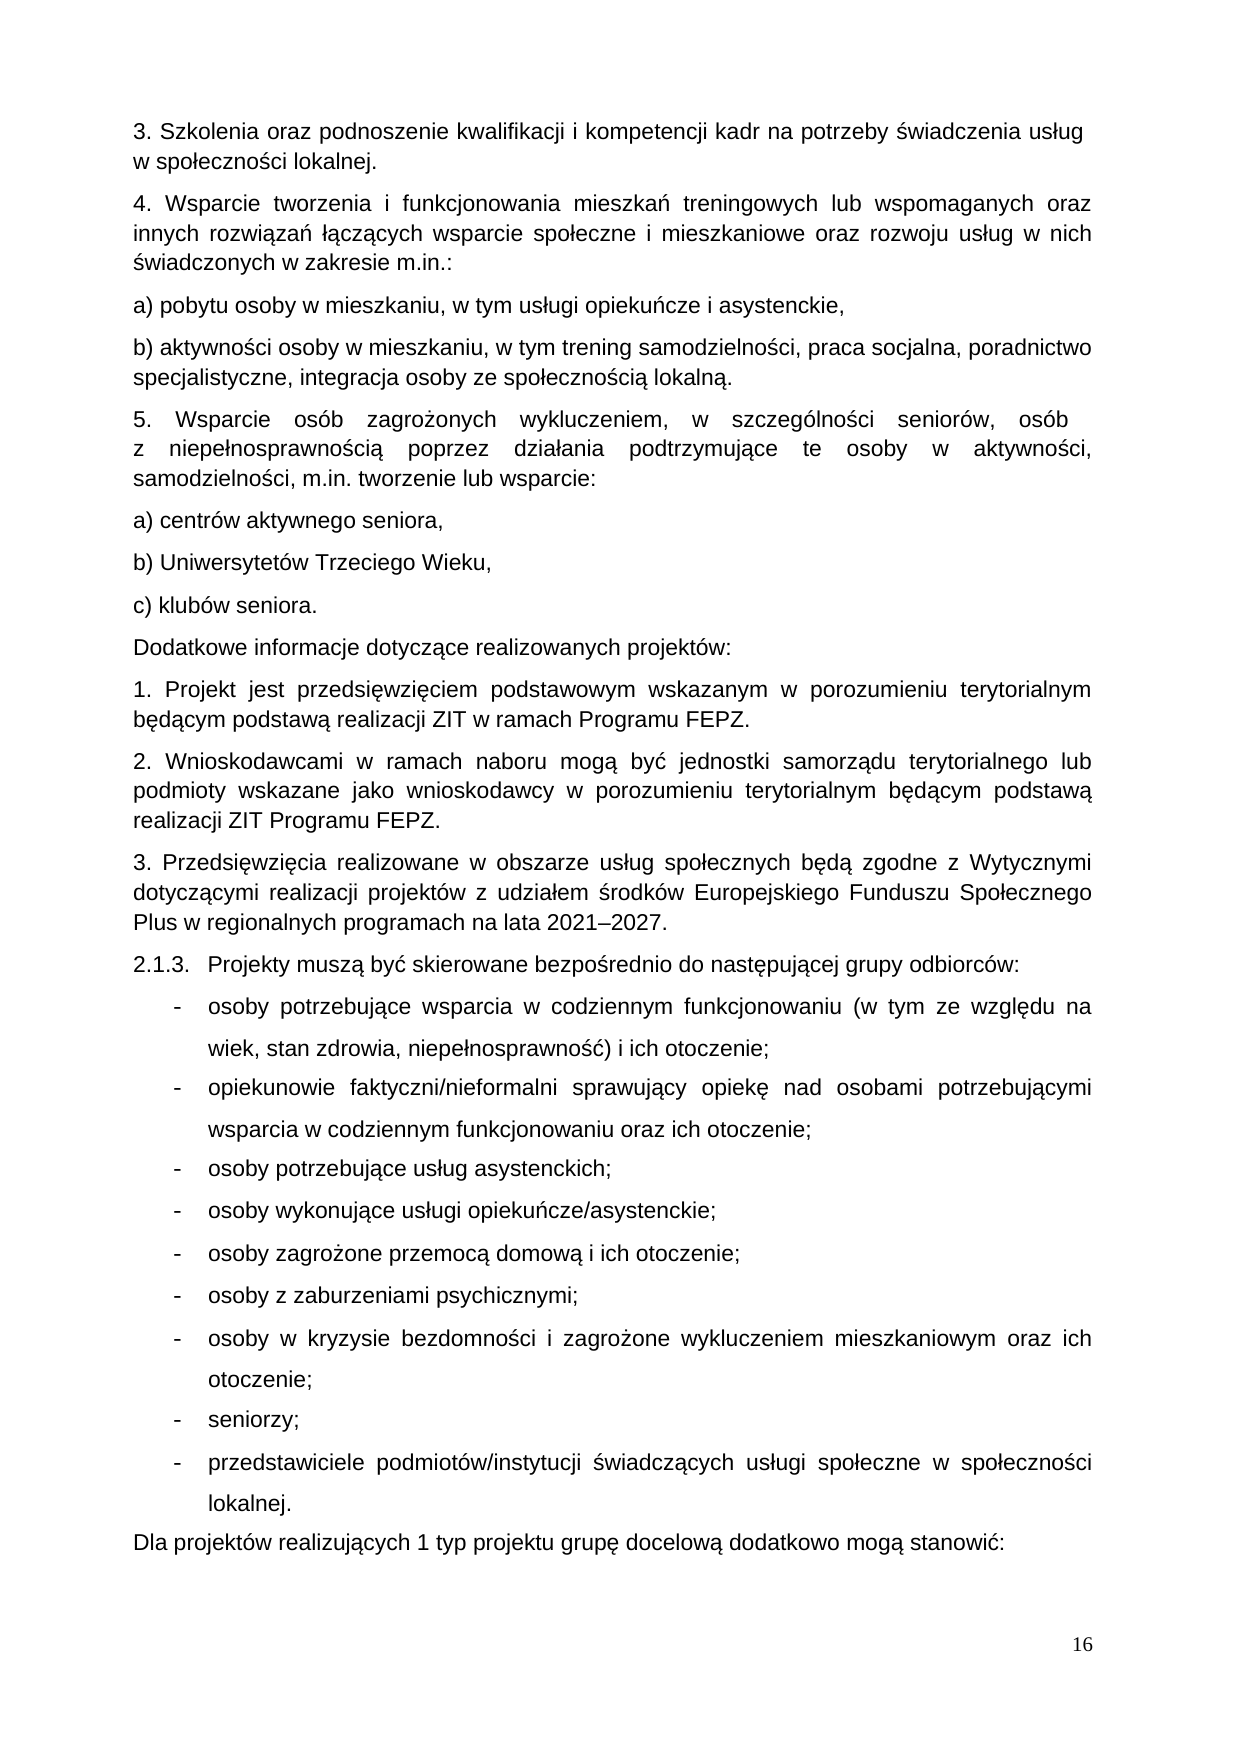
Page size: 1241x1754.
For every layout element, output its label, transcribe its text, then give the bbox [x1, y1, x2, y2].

list Dodatkowe informacje dotyczące realizowanych projektów: [133, 634, 1092, 660]
list a) pobytu osoby w mieszkaniu, w tym usługi opiekuńcze i asystenckie, [133, 292, 1092, 318]
list a) centrów aktywnego seniora, [133, 507, 1092, 533]
list 3. Przedsięwzięcia realizowane w obszarze usług społecznych będą zgodne z Wytycznymi dotyczącymi realizacji projektów z udziałem środków Europejskiego Funduszu Społecznego Plus w regionalnych programach na lata 2021–2027. [133, 849, 1092, 935]
list 4. Wsparcie tworzenia i funkcjonowania mieszkań treningowych lub wspomaganych oraz innych rozwiązań łączących wsparcie społeczne i mieszkaniowe oraz rozwoju usług w nich świadczonych w zakresie m.in.: [133, 190, 1092, 276]
list osoby potrzebujące usług asystenckich; [170, 1155, 1092, 1183]
list 5. Wsparcie osób zagrożonych wykluczeniem, w szczególności seniorów, osób z niepełnosprawnością poprzez działania podtrzymujące te osoby w aktywności, samodzielności, m.in. tworzenie lub wsparcie: [133, 406, 1092, 491]
list osoby w kryzysie bezdomności i zagrożone wykluczeniem mieszkaniowym oraz ich otoczenie; [170, 1325, 1092, 1393]
list osoby zagrożone przemocą domową i ich otoczenie; [170, 1240, 1092, 1268]
list osoby wykonujące usługi opiekuńcze/asystenckie; [170, 1197, 1092, 1226]
list 1. Projekt jest przedsięwzięciem podstawowym wskazanym w porozumieniu terytorialnym będącym podstawą realizacji ZIT w ramach Programu FEPZ. [133, 676, 1092, 732]
text Dla projektów realizujących 1 typ projektu grupę docelową dodatkowo mogą stanowić: [133, 1529, 1092, 1556]
list 2. Wnioskodawcami w ramach naboru mogą być jednostki samorządu terytorialnego lub podmioty wskazane jako wnioskodawcy w porozumieniu terytorialnym będącym podstawą realizacji ZIT Programu FEPZ. [133, 748, 1092, 833]
list b) aktywności osoby w mieszkaniu, w tym trening samodzielności, praca socjalna, poradnictwo specjalistyczne, integracja osoby ze społecznością lokalną. [133, 334, 1092, 390]
list b) Uniwersytetów Trzeciego Wieku, [133, 549, 1092, 576]
list osoby potrzebujące wsparcia w codziennym funkcjonowaniu (w tym ze względu na wiek, stan zdrowia, niepełnosprawność) i ich otoczenie; [170, 993, 1092, 1061]
list Projekty muszą być skierowane bezpośrednio do następującej grupy odbiorców: [133, 951, 1092, 977]
list opiekunowie faktyczni/nieformalni sprawujący opiekę nad osobami potrzebującymi wsparcia w codziennym funkcjonowaniu oraz ich otoczenie; [170, 1074, 1092, 1142]
list seniorzy; [170, 1406, 1092, 1434]
list przedstawiciele podmiotów/instytucji świadczących usługi społeczne w społeczności lokalnej. [170, 1448, 1092, 1516]
list 3. Szkolenia oraz podnoszenie kwalifikacji i kompetencji kadr na potrzeby świadczenia usług w społeczności lokalnej. [133, 118, 1092, 174]
list c) klubów seniora. [133, 592, 1092, 618]
list osoby z zaburzeniami psychicznymi; [170, 1282, 1092, 1311]
